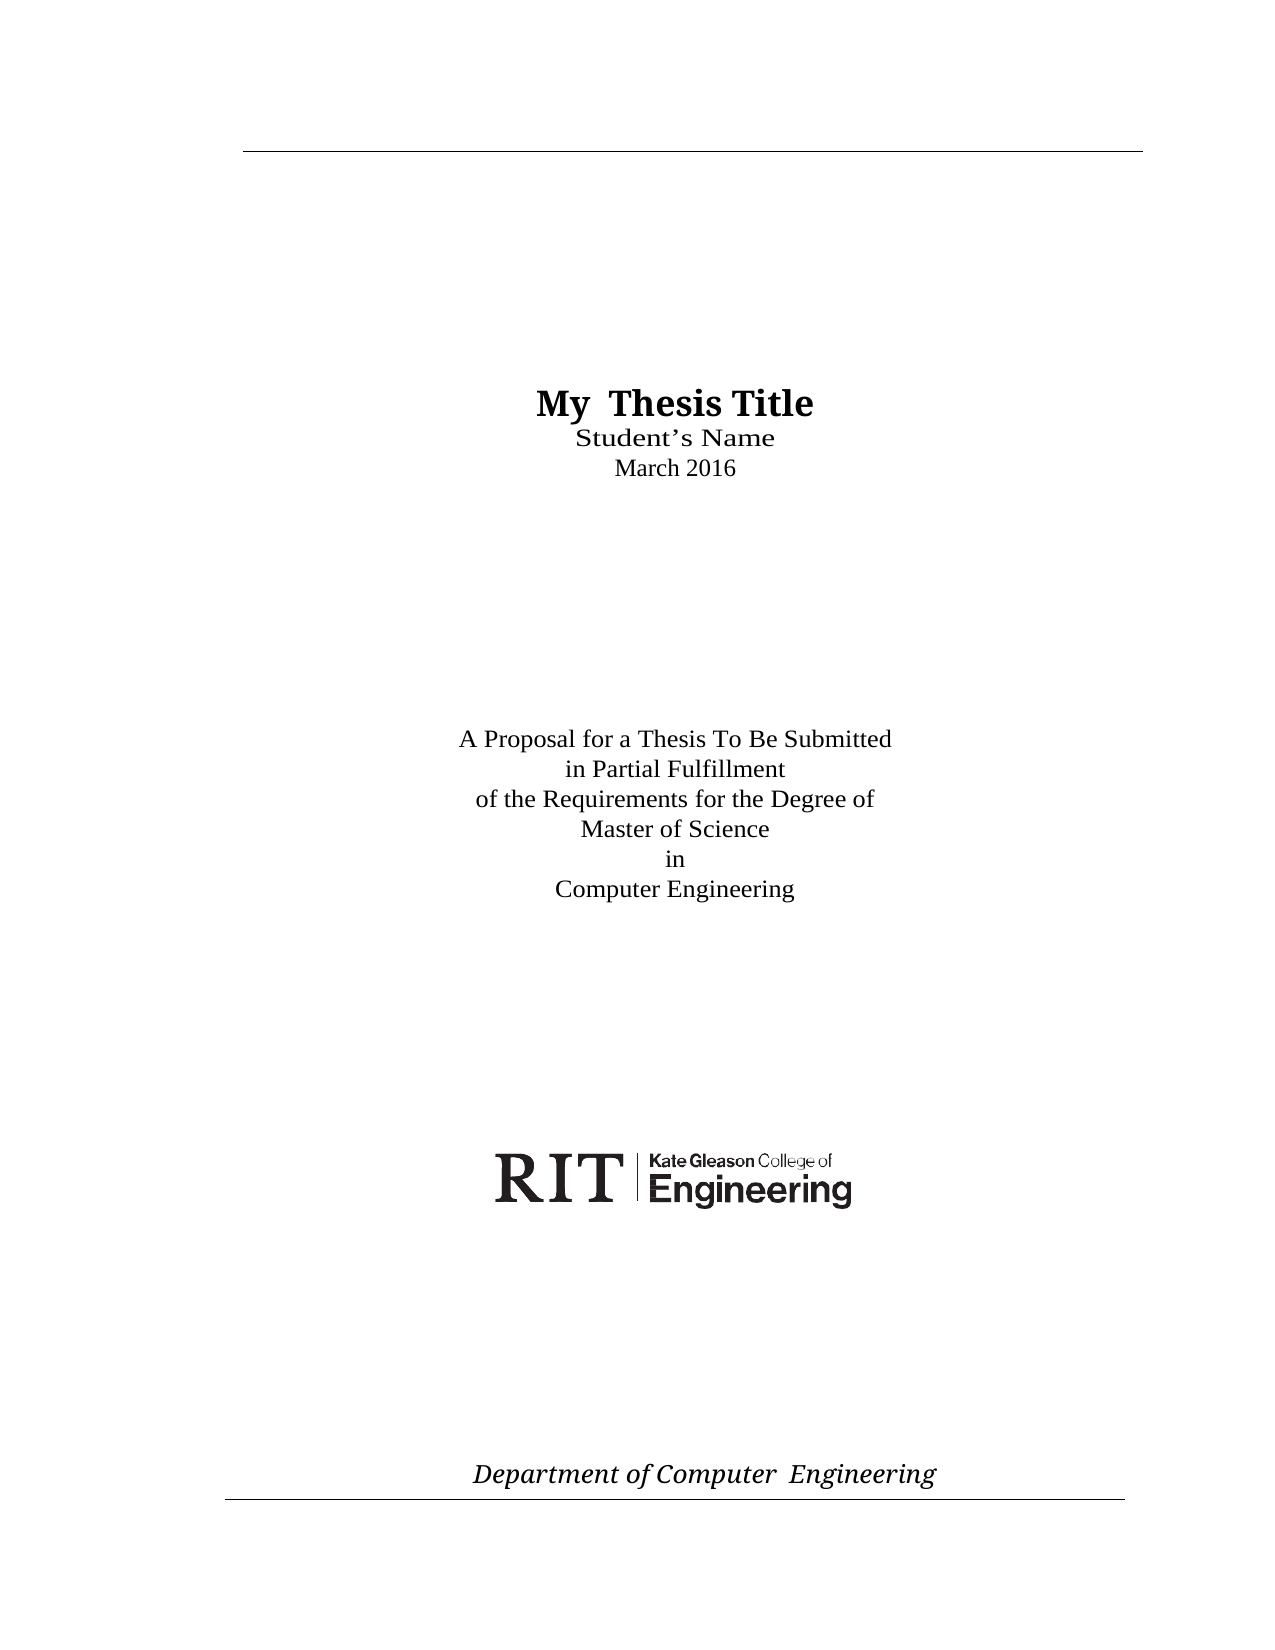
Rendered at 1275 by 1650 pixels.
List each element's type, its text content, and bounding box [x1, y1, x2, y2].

subtitle My Thesis Title [456, 384, 894, 424]
text in [456, 844, 894, 873]
text Computer Engineering [456, 874, 894, 903]
picture [811, 1181, 851, 1209]
picture [650, 1174, 714, 1209]
picture [725, 1174, 808, 1203]
text March 2016 [456, 453, 894, 482]
text Department of Computer Engineering [473, 1457, 1137, 1491]
text Student’s Name [456, 424, 894, 452]
text of the Requirements for the Degree of Master of Science [456, 784, 894, 843]
picture [650, 1153, 832, 1170]
text A Proposal for a Thesis To Be Submitted in Partial Fulfillment [456, 724, 894, 783]
